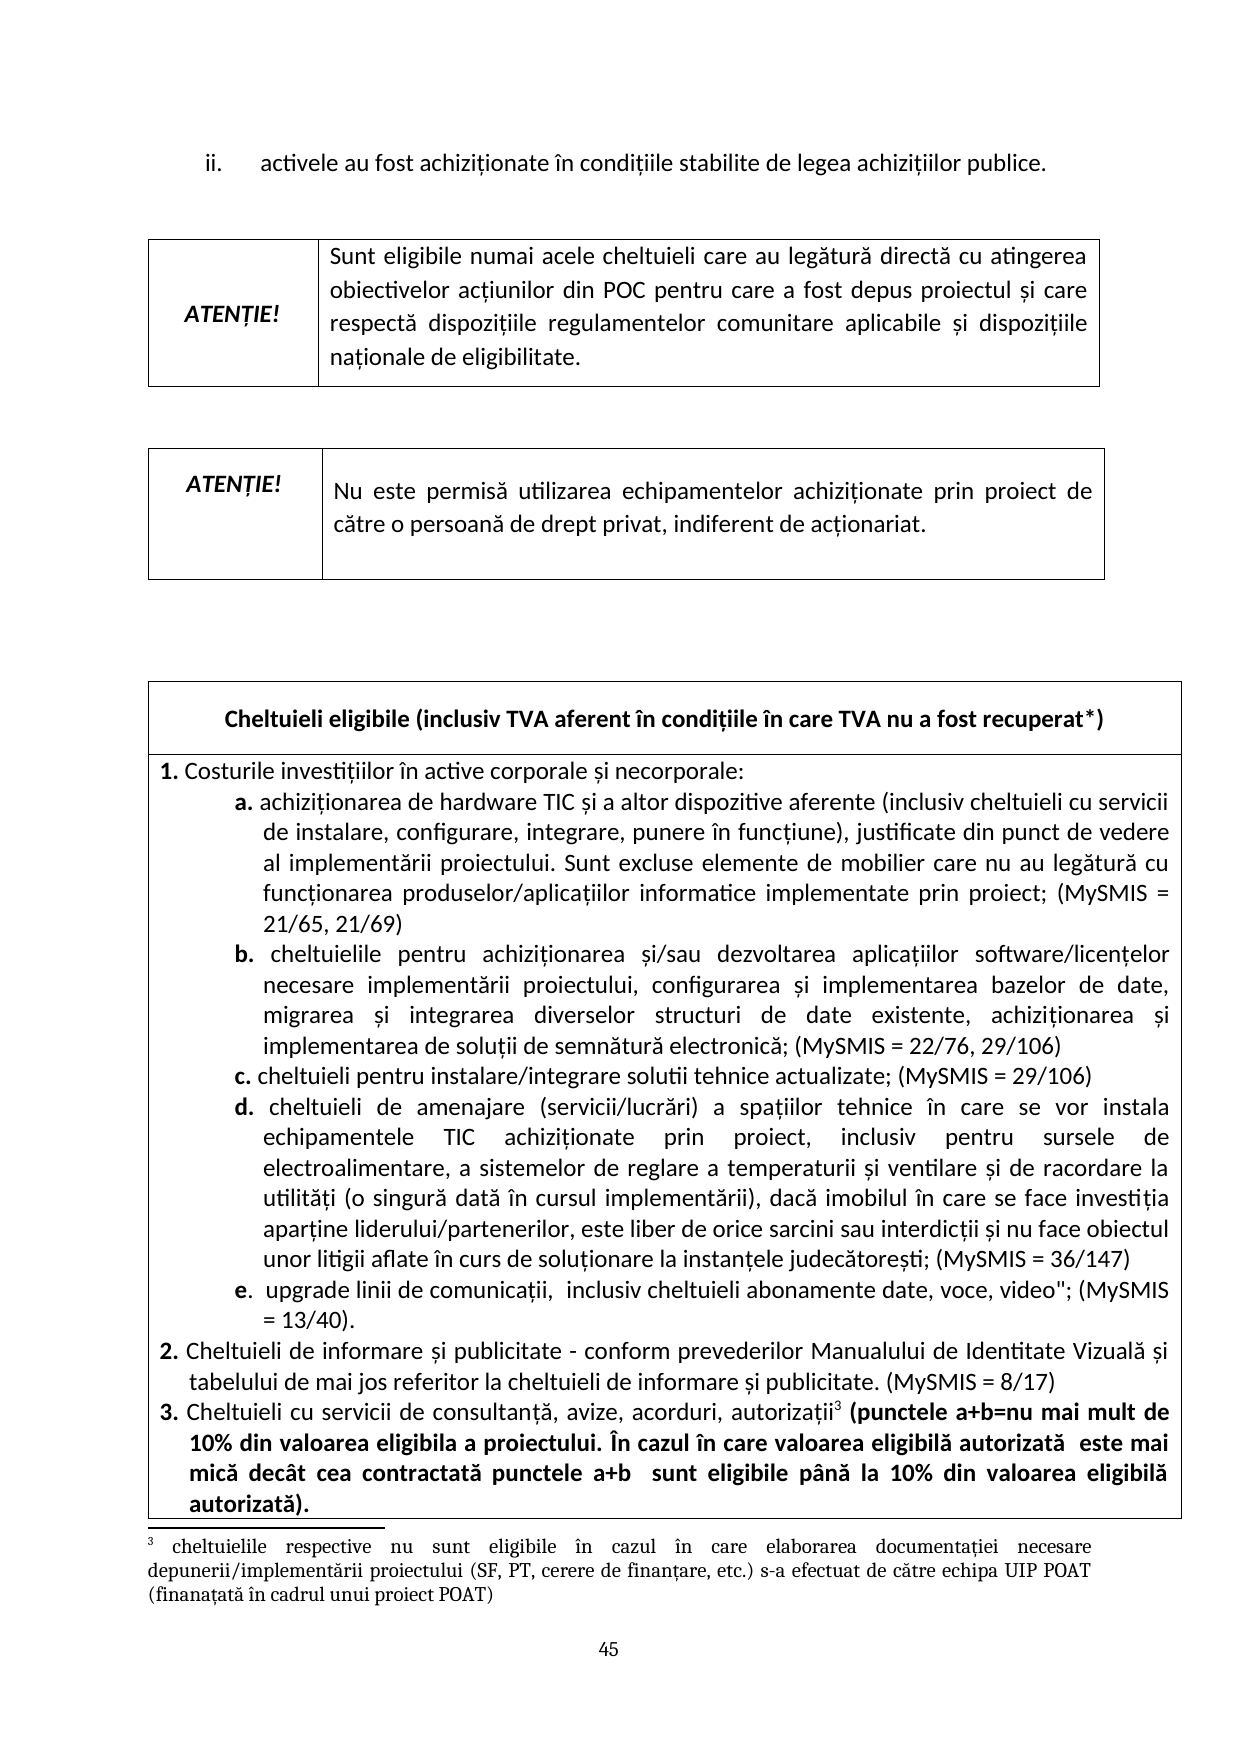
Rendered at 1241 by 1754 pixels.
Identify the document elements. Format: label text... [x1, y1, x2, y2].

table_header Cheltuieli eligibile (inclusiv TVA aferent în condițiile în care TVA nu a fost recuperat*) [149, 682, 1181, 754]
table_header ATENŢIE! [149, 449, 322, 579]
table_header ATENŢIE! [149, 240, 318, 386]
list activele au fost achiziționate în condițiile stabilite de legea achizițiilor publice. [223, 148, 1093, 178]
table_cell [149, 755, 1181, 1518]
table_header Nu este permisă utilizarea echipamentelor achiziționate prin proiect de către o persoană de drept privat, indiferent de acționariat. [323, 449, 1104, 579]
table_header Sunt eligibile numai acele cheltuieli care au legătură directă cu atingerea obiectivelor acțiunilor din POC pentru care a fost depus proiectul și care respectă dispozițiile regulamentelor comunitare aplicabile și dispozițiile naționale de eligibilitate. [319, 240, 1099, 386]
